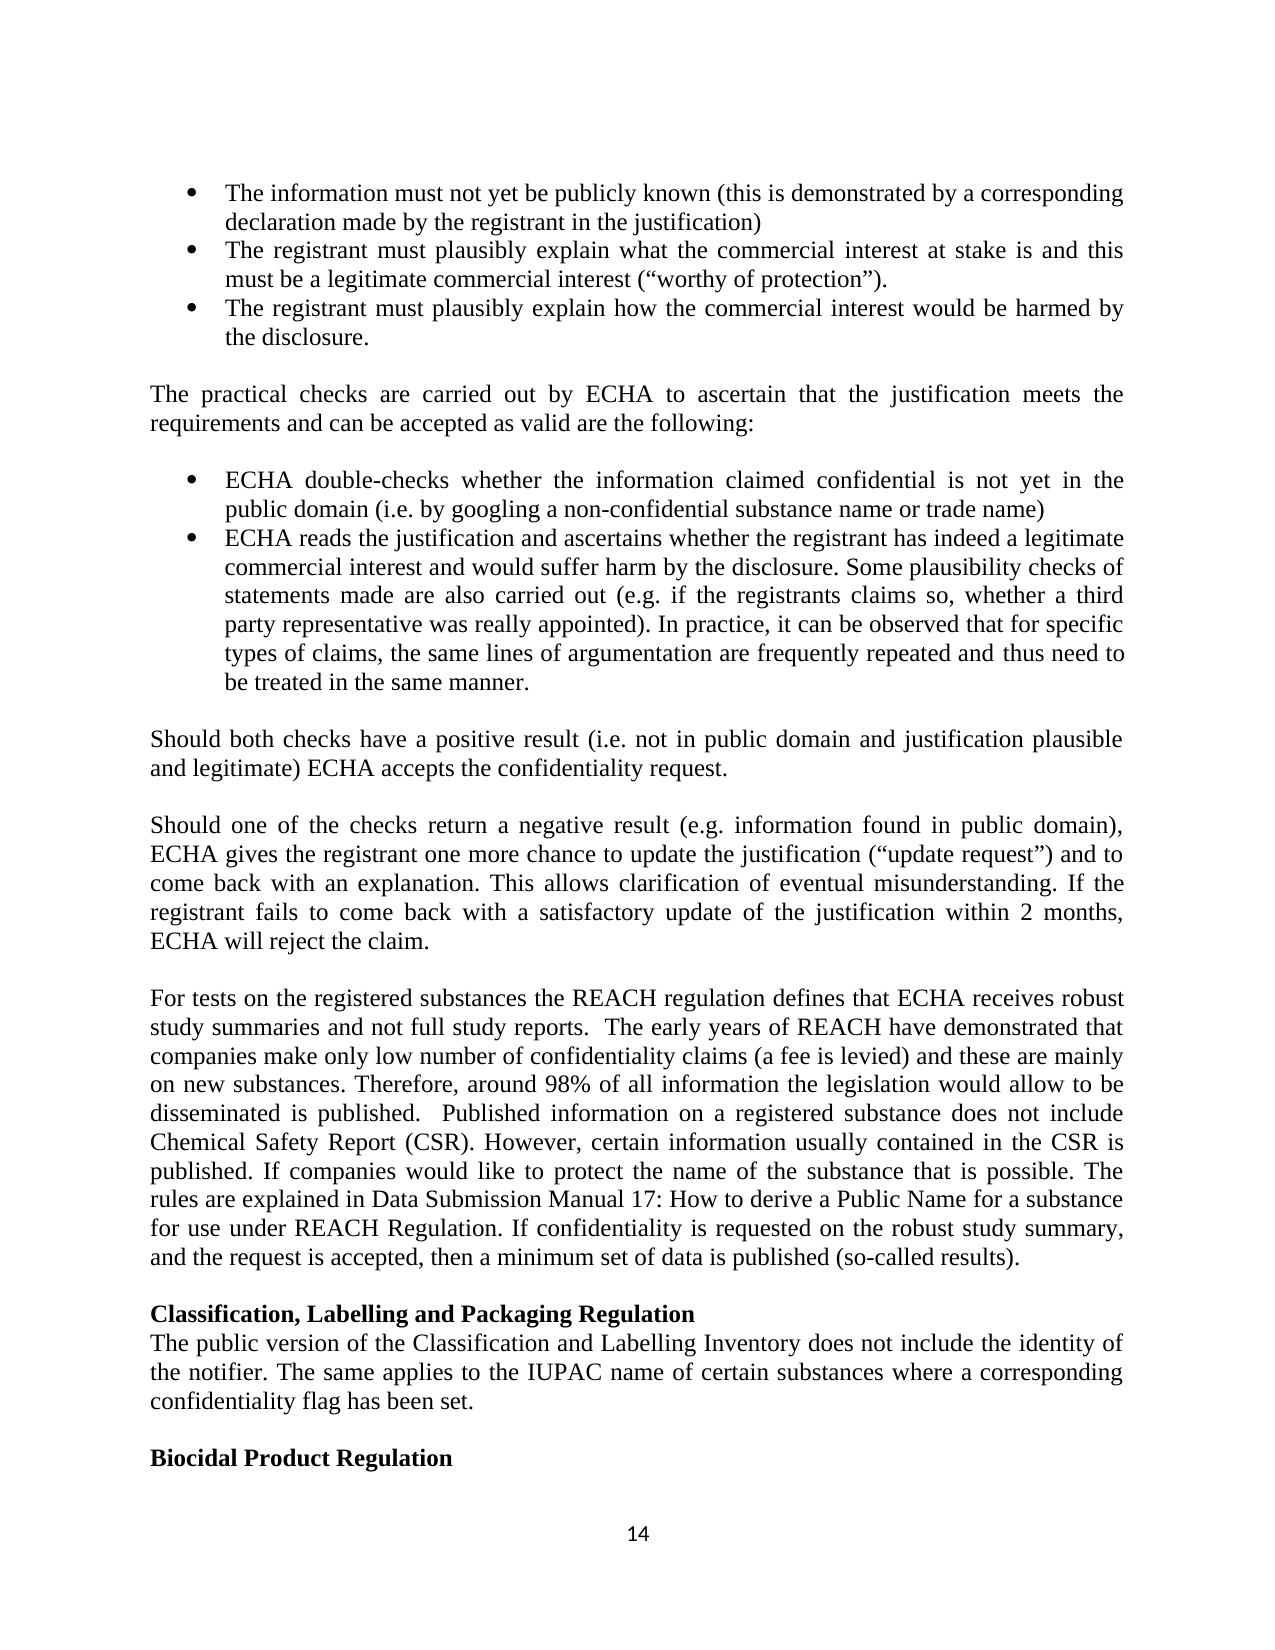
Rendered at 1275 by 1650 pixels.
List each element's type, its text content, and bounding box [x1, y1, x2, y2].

list The registrant must plausibly explain how the commercial interest would be harmed by the disclosure. [187, 293, 1125, 351]
list ECHA reads the justification and ascertains whether the registrant has indeed a legitimate commercial interest and would suffer harm by the disclosure. Some plausibility checks of statements made are also carried out (e.g. if the registrants claims so, whether a third party representative was really appointed). In practice, it can be observed that for specific types of claims, the same lines of argumentation are frequently repeated and thus need to be treated in the same manner. [187, 523, 1125, 696]
text Classification, Labelling and Packaging Regulation [150, 1299, 1125, 1328]
list The registrant must plausibly explain what the commercial interest at stake is and this must be a legitimate commercial interest (“worthy of protection”). [187, 236, 1125, 293]
text For tests on the registered substances the REACH regulation defines that ECHA receives robust study summaries and not full study reports. The early years of REACH have demonstrated that companies make only low number of confidentiality claims (a fee is levied) and these are mainly on new substances. Therefore, around 98% of all information the legislation would allow to be disseminated is published. Published information on a registered substance does not include Chemical Safety Report (CSR). However, certain information usually contained in the CSR is published. If companies would like to protect the name of the substance that is possible. The rules are explained in Data Submission Manual 17: How to derive a Public Name for a substance for use under REACH Regulation. If confidentiality is requested on the robust study summary, and the request is accepted, then a minimum set of data is published (so-called results). [150, 983, 1125, 1271]
text Should one of the checks return a negative result (e.g. information found in public domain), ECHA gives the registrant one more chance to update the justification (“update request”) and to come back with an explanation. This allows clarification of eventual misunderstanding. If the registrant fails to come back with a satisfactory update of the justification within 2 months, ECHA will reject the claim. [150, 811, 1125, 954]
list The information must not yet be publicly known (this is demonstrated by a corresponding declaration made by the registrant in the justification) [187, 178, 1125, 236]
list ECHA double-checks whether the information claimed confidential is not yet in the public domain (i.e. by googling a non-confidential substance name or trade name) [187, 466, 1125, 523]
text Should both checks have a positive result (i.e. not in public domain and justification plausible and legitimate) ECHA accepts the confidentiality request. [150, 724, 1125, 782]
text The practical checks are carried out by ECHA to ascertain that the justification meets the requirements and can be accepted as valid are the following: [150, 379, 1125, 437]
text Biocidal Product Regulation [150, 1443, 1125, 1472]
text The public version of the Classification and Labelling Inventory does not include the identity of the notifier. The same applies to the IUPAC name of certain substances where a corresponding confidentiality flag has been set. [150, 1328, 1125, 1414]
